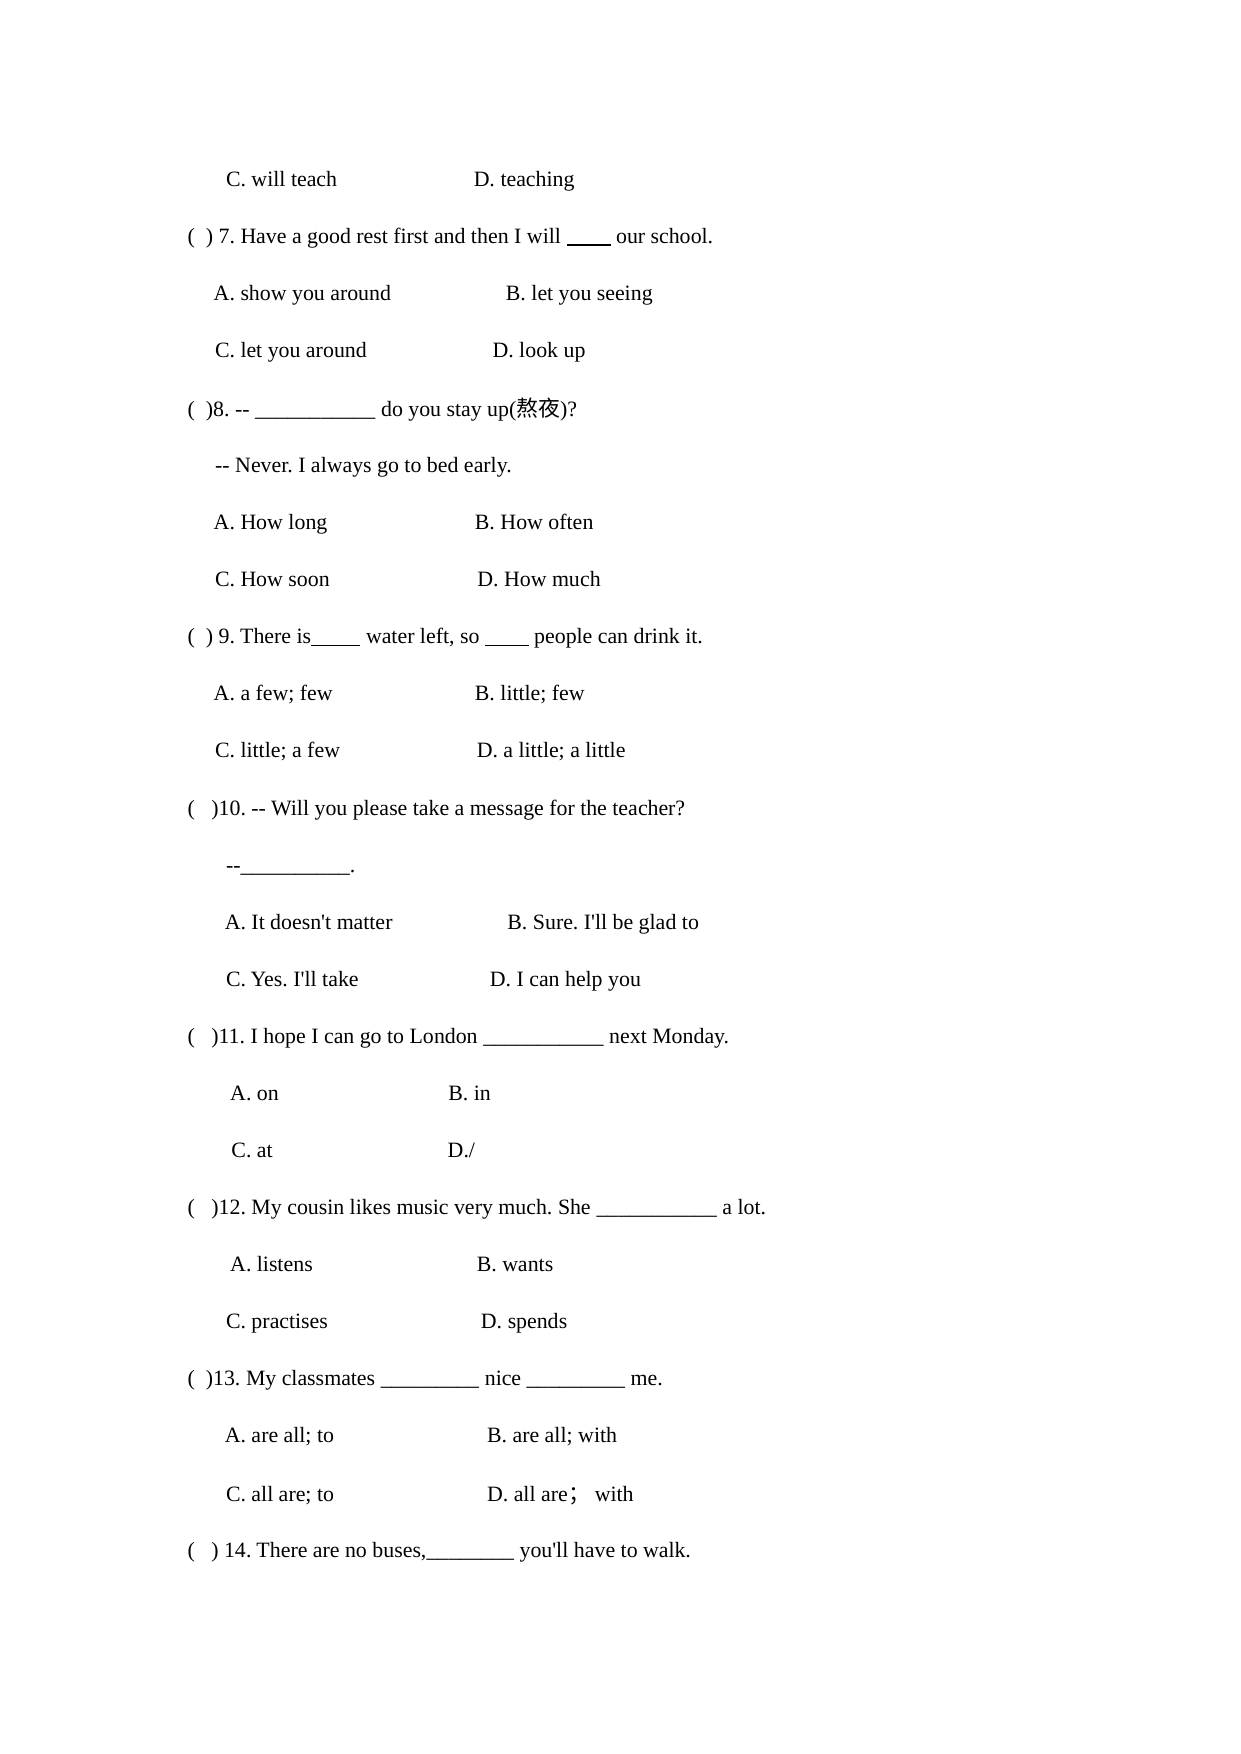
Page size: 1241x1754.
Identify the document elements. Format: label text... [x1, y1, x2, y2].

text ( )13. My classmates _________ nice _________ me. [187, 1362, 1053, 1394]
text ( )8. -- ___________ do you stay up(熬夜)? [187, 390, 1053, 423]
text C. little; a few D. a little; a little [187, 734, 1053, 766]
text C. How soon D. How much [187, 562, 1053, 595]
text A. show you around B. let you seeing [187, 276, 1053, 309]
text A. It doesn't matter B. Sure. I'll be glad to [187, 905, 1053, 937]
text A. are all; to B. are all; with [187, 1419, 1053, 1451]
text ( ) 14. There are no buses,________ you'll have to walk. [187, 1534, 1053, 1566]
text ( ) 7. Have a good rest first and then I will our school. [187, 219, 1053, 252]
text C. will teach D. teaching [187, 162, 1053, 194]
text A. listens B. wants [187, 1247, 1053, 1280]
text C. all are; to D. all are； with [187, 1476, 1053, 1508]
text C. Yes. I'll take D. I can help you [187, 962, 1053, 994]
text C. practises D. spends [187, 1304, 1053, 1337]
text ( )12. My cousin likes music very much. She ___________ a lot. [187, 1190, 1053, 1223]
text -- Never. I always go to bed early. [187, 448, 1053, 481]
text C. let you around D. look up [187, 333, 1053, 366]
text ( )11. I hope I can go to London ___________ next Monday. [187, 1019, 1053, 1052]
text ( ) 9. There is water left, so people can drink it. [187, 619, 1053, 652]
text C. at D./ [187, 1133, 1053, 1166]
text A. How long B. How often [187, 505, 1053, 538]
text ( )10. -- Will you please take a message for the teacher? [187, 791, 1053, 823]
text --__________. [187, 848, 1053, 880]
text A. a few; few B. little; few [187, 677, 1053, 709]
text A. on B. in [187, 1076, 1053, 1109]
